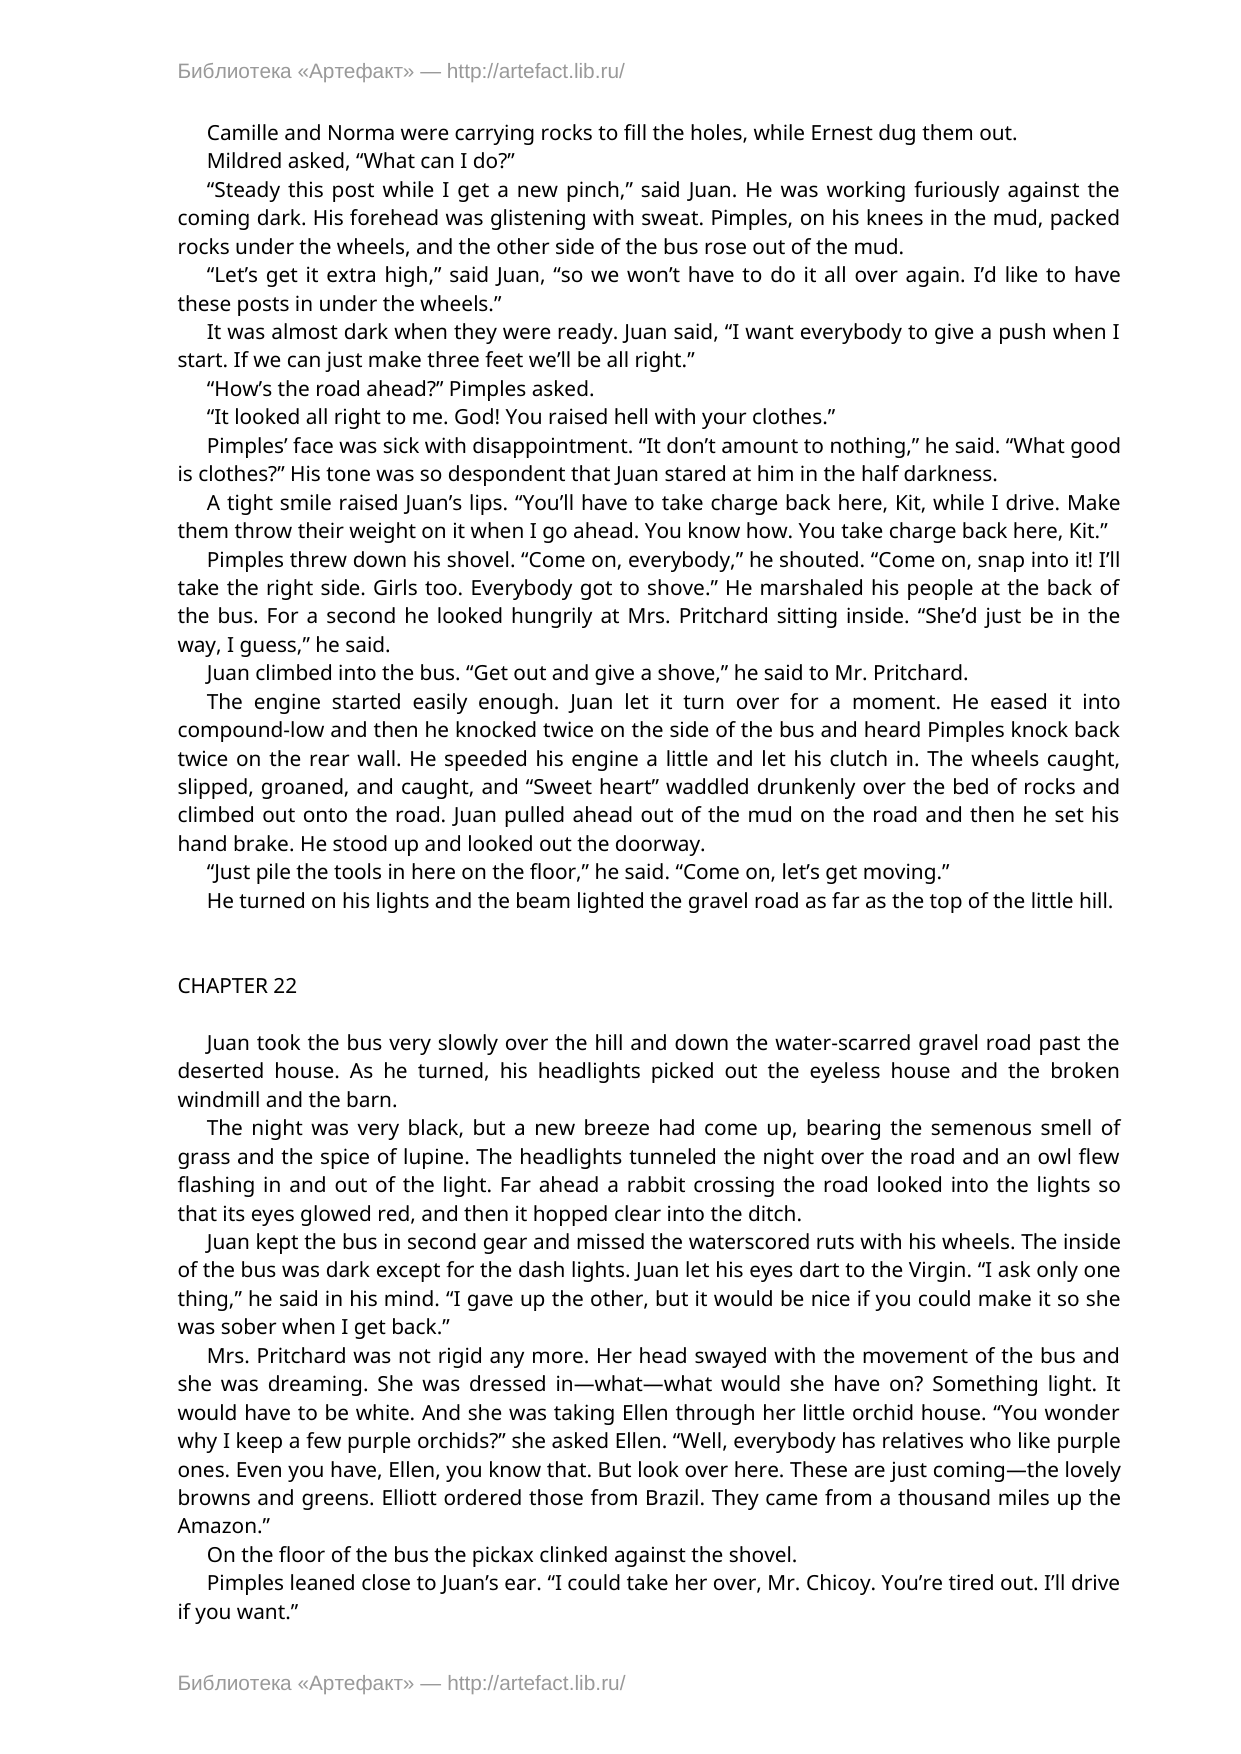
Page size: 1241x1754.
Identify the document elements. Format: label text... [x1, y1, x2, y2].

text A tight smile raised Juan’s lips. “You’ll have to take charge back here, Kit, while I drive. Make them throw their weight on it when I go ahead. You know how. You take charge back here, Kit.” [177, 488, 1122, 545]
text The night was very black, but a new breeze had come up, bearing the semenous smell of grass and the spice of lupine. The headlights tunneled the night over the road and an owl flew flashing in and out of the light. Far ahead a rabbit crossing the road looked into the lights so that its eyes glowed red, and then it hopped clear into the ditch. [177, 1113, 1122, 1227]
text Juan kept the bus in second gear and missed the waterscored ruts with his wheels. The inside of the bus was dark except for the dash lights. Juan let his eyes dart to the Virgin. “I ask only one thing,” he said in his mind. “I gave up the other, but it would be nice if you could make it so she was sober when I get back.” [177, 1227, 1122, 1341]
text Camille and Norma were carrying rocks to fill the holes, while Ernest dug them out. [177, 118, 1122, 147]
text “Just pile the tools in here on the floor,” he said. “Come on, let’s get moving.” [177, 857, 1122, 886]
text CHAPTER 22 [177, 971, 1122, 1000]
text Juan climbed into the bus. “Get out and give a shove,” he said to Mr. Pritchard. [177, 658, 1122, 687]
text It was almost dark when they were ready. Juan said, “I want everybody to give a push when I start. If we can just make three feet we’ll be all right.” [177, 317, 1122, 374]
text He turned on his lights and the beam lighted the gravel road as far as the top of the little hill. [177, 886, 1122, 914]
text “How’s the road ahead?” Pimples asked. [177, 374, 1122, 402]
text Mildred asked, “What can I do?” [177, 147, 1122, 175]
text The engine started easily enough. Juan let it turn over for a moment. He eased it into compound-low and then he knocked twice on the side of the bus and heard Pimples knock back twice on the rear wall. He speeded his engine a little and let his clutch in. The wheels caught, slipped, groaned, and caught, and “Sweet heart” waddled drunkenly over the bed of rocks and climbed out onto the road. Juan pulled ahead out of the mud on the road and then he set his hand brake. He stood up and looked out the doorway. [177, 687, 1122, 857]
text Mrs. Pritchard was not rigid any more. Her head swayed with the movement of the bus and she was dreaming. She was dressed in—what—what would she have on? Something light. It would have to be white. And she was taking Ellen through her little orchid house. “You wonder why I keep a few purple orchids?” she asked Ellen. “Well, everybody has relatives who like purple ones. Even you have, Ellen, you know that. But look over here. These are just coming—the lovely browns and greens. Elliott ordered those from Brazil. They came from a thousand miles up the Amazon.” [177, 1341, 1122, 1540]
text “Steady this post while I get a new pinch,” said Juan. He was working furiously against the coming dark. His forehead was glistening with sweat. Pimples, on his knees in the mud, packed rocks under the wheels, and the other side of the bus rose out of the mud. [177, 175, 1122, 260]
text Juan took the bus very slowly over the hill and down the water-scarred gravel road past the deserted house. As he turned, his headlights picked out the eyeless house and the broken windmill and the barn. [177, 1028, 1122, 1113]
text On the floor of the bus the pickax clinked against the shovel. [177, 1540, 1122, 1568]
text “Let’s get it extra high,” said Juan, “so we won’t have to do it all over again. I’d like to have these posts in under the wheels.” [177, 260, 1122, 317]
text Pimples threw down his shovel. “Come on, everybody,” he shouted. “Come on, snap into it! I’ll take the right side. Girls too. Everybody got to shove.” He marshaled his people at the back of the bus. For a second he looked hungrily at Mrs. Pritchard sitting inside. “She’d just be in the way, I guess,” he said. [177, 545, 1122, 658]
text “It looked all right to me. God! You raised hell with your clothes.” [177, 402, 1122, 431]
text Pimples’ face was sick with disappointment. “It don’t amount to nothing,” he said. “What good is clothes?” His tone was so despondent that Juan stared at him in the half darkness. [177, 431, 1122, 488]
text Pimples leaned close to Juan’s ear. “I could take her over, Mr. Chicoy. You’re tired out. I’ll drive if you want.” [177, 1568, 1122, 1625]
